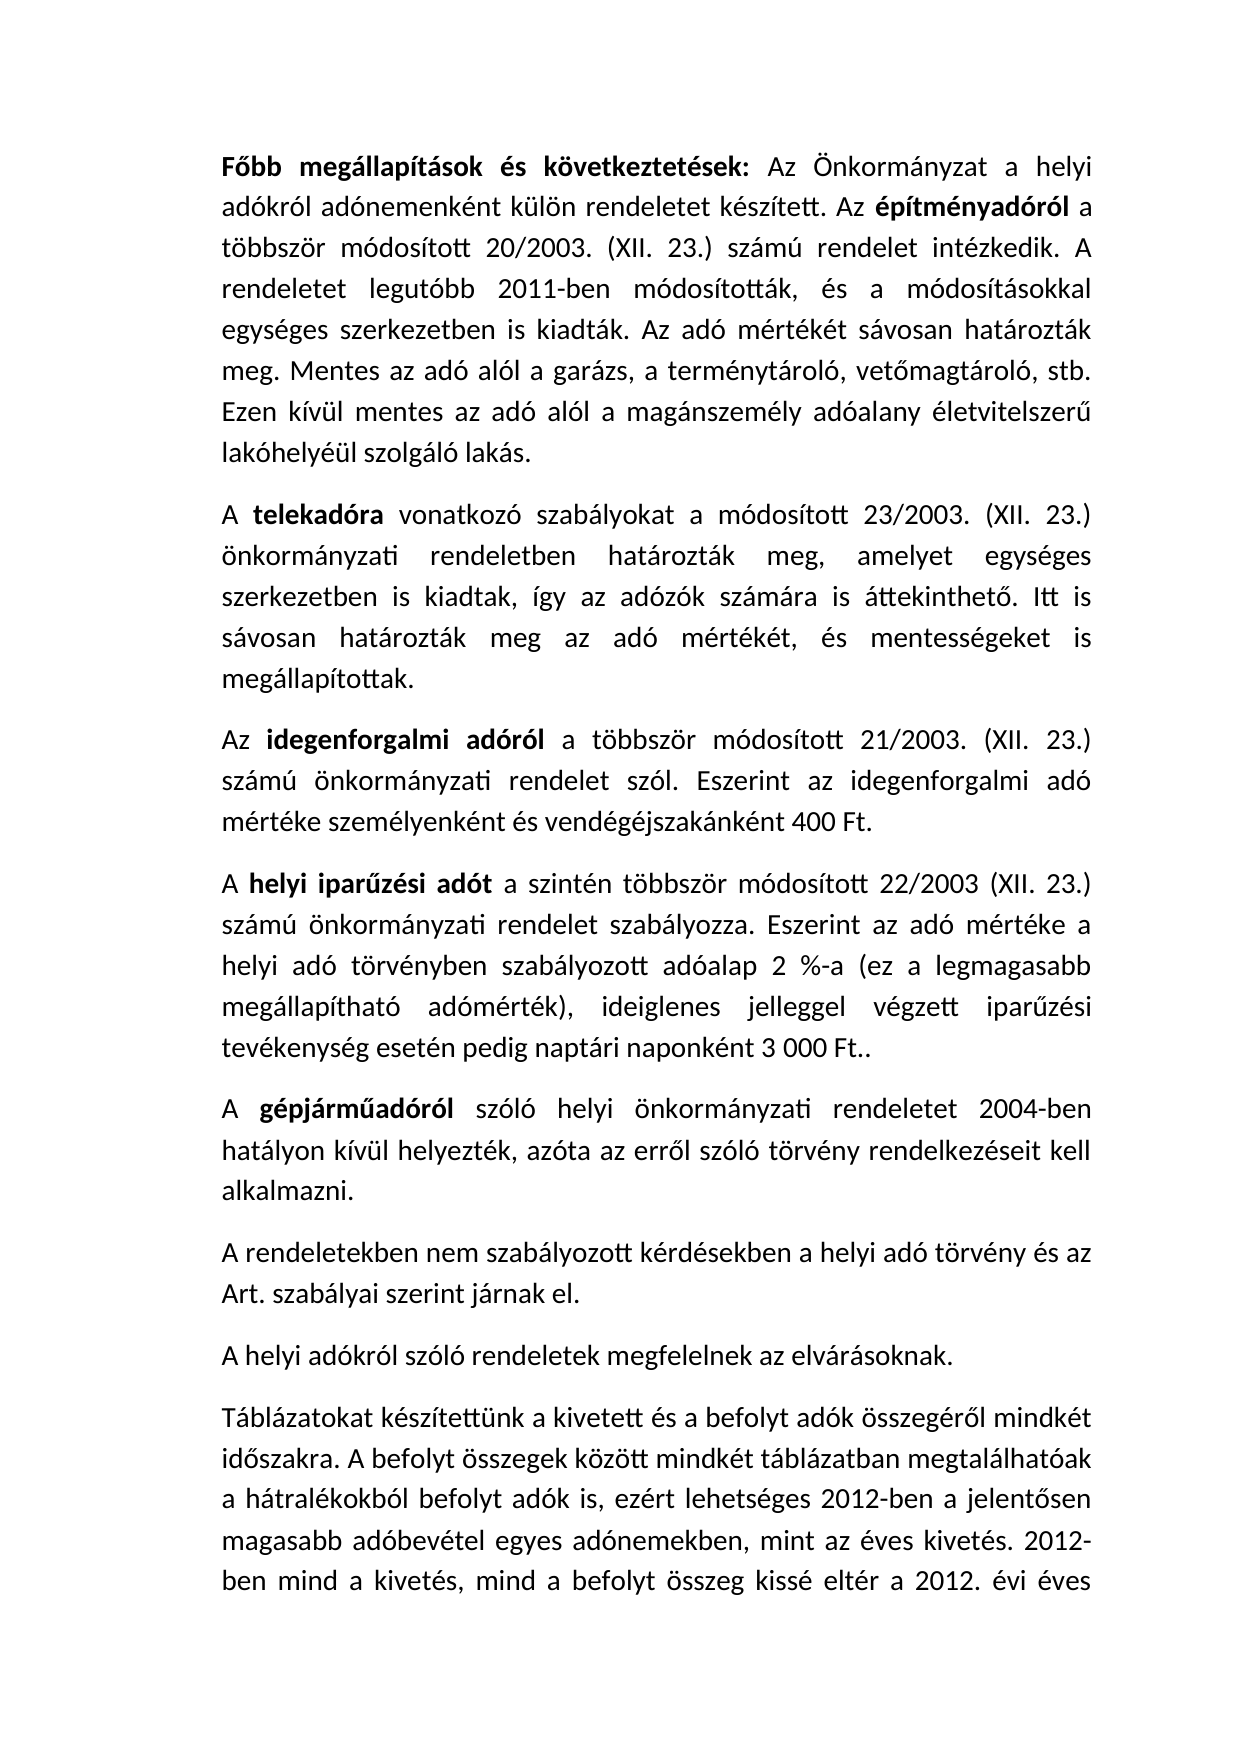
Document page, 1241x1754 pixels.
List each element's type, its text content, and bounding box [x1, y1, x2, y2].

text Az idegenforgalmi adóról a többször módosított 21/2003. (XII. 23.) számú önkormányzati rendelet szól. Eszerint az idegenforgalmi adó mértéke személyenként és vendégéjszakánként 400 Ft. [221, 721, 1093, 839]
text A helyi iparűzési adót a szintén többször módosított 22/2003 (XII. 23.) számú önkormányzati rendelet szabályozza. Eszerint az adó mértéke a helyi adó törvényben szabályozott adóalap 2 %-a (ez a legmagasabb megállapítható adómérték), ideiglenes jelleggel végzett iparűzési tevékenység esetén pedig naptári naponként 3 000 Ft.. [221, 865, 1093, 1064]
text Főbb megállapítások és következtetések: Az Önkormányzat a helyi adókról adónemenként külön rendeletet készített. Az építményadóról a többször módosított 20/2003. (XII. 23.) számú rendelet intézkedik. A rendeletet legutóbb 2011-ben módosították, és a módosításokkal egységes szerkezetben is kiadták. Az adó mértékét sávosan határozták meg. Mentes az adó alól a garázs, a terménytároló, vetőmagtároló, stb. Ezen kívül mentes az adó alól a magánszemély adóalany életvitelszerű lakóhelyéül szolgáló lakás. [221, 148, 1093, 470]
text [221, 1399, 1093, 1598]
text A rendeletekben nem szabályozott kérdésekben a helyi adó törvény és az Art. szabályai szerint járnak el. [221, 1234, 1093, 1311]
text A gépjárműadóról szóló helyi önkormányzati rendeletet 2004-ben hatályon kívül helyezték, azóta az erről szóló törvény rendelkezéseit kell alkalmazni. [221, 1091, 1093, 1208]
text A telekadóra vonatkozó szabályokat a módosított 23/2003. (XII. 23.) önkormányzati rendeletben határozták meg, amelyet egységes szerkezetben is kiadtak, így az adózók számára is áttekinthető. Itt is sávosan határozták meg az adó mértékét, és mentességeket is megállapítottak. [221, 496, 1093, 695]
text A helyi adókról szóló rendeletek megfelelnek az elvárásoknak. [148, 1337, 1093, 1373]
